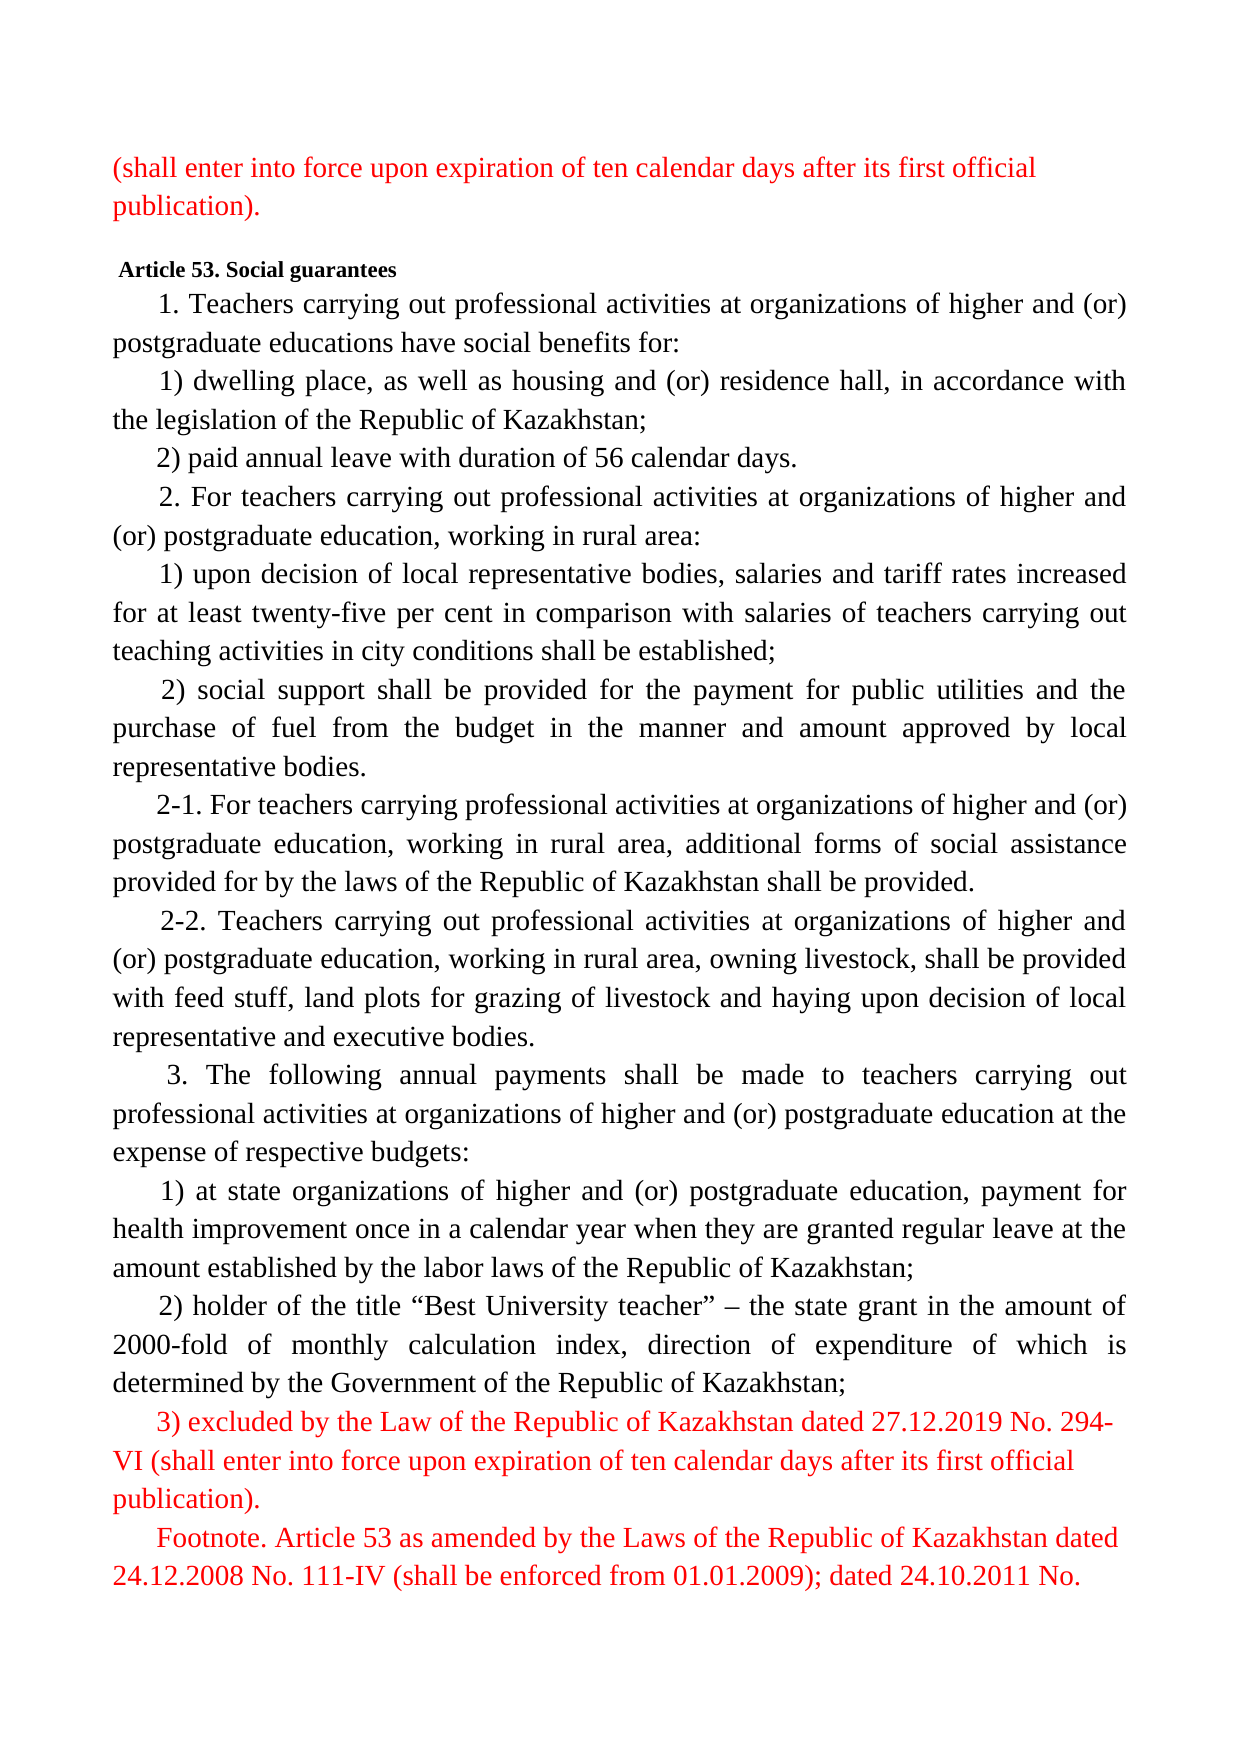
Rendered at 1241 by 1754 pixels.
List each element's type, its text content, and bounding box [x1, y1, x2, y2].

text 3. The following annual payments shall be made to teachers carrying out professional activities at organizations of higher and (or) postgraduate education at the expense of respective budgets: [112, 1057, 1128, 1168]
text 1) upon decision of local representative bodies, salaries and tariff rates increased for at least twenty-five per cent in comparison with salaries of teachers carrying out teaching activities in city conditions shall be established; [112, 556, 1128, 667]
text 2) holder of the title “Best University teacher” – the state grant in the amount of 2000-fold of monthly calculation index, direction of expenditure of which is determined by the Government of the Republic of Kazakhstan; [112, 1288, 1128, 1399]
text 2) paid annual leave with duration of 56 calendar days. [112, 441, 1128, 474]
text 1. Teachers carrying out professional activities at organizations of higher and (or) postgraduate educations have social benefits for: [112, 286, 1128, 358]
text 1) at state organizations of higher and (or) postgraduate education, payment for health improvement once in a calendar year when they are granted regular leave at the amount established by the labor laws of the Republic of Kazakhstan; [112, 1173, 1128, 1283]
text 2. For teachers carrying out professional activities at organizations of higher and (or) postgraduate education, working in rural area: [112, 479, 1128, 551]
text 1) dwelling place, as well as housing and (or) residence hall, in accordance with the legislation of the Republic of Kazakhstan; [112, 363, 1128, 436]
text 2) social support shall be provided for the payment for public utilities and the purchase of fuel from the budget in the manner and amount approved by local representative bodies. [112, 672, 1128, 782]
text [112, 150, 1128, 252]
text 2-1. For teachers carrying professional activities at organizations of higher and (or) postgraduate education, working in rural area, additional forms of social assistance provided for by the laws of the Republic of Kazakhstan shall be provided. [112, 787, 1128, 898]
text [112, 1404, 1128, 1592]
text 2-2. Teachers carrying out professional activities at organizations of higher and (or) postgraduate education, working in rural area, owning livestock, shall be provided with feed stuff, land plots for grazing of livestock and haying upon decision of local representative and executive bodies. [112, 903, 1128, 1052]
text Article 53. Social guarantees [112, 256, 1128, 282]
